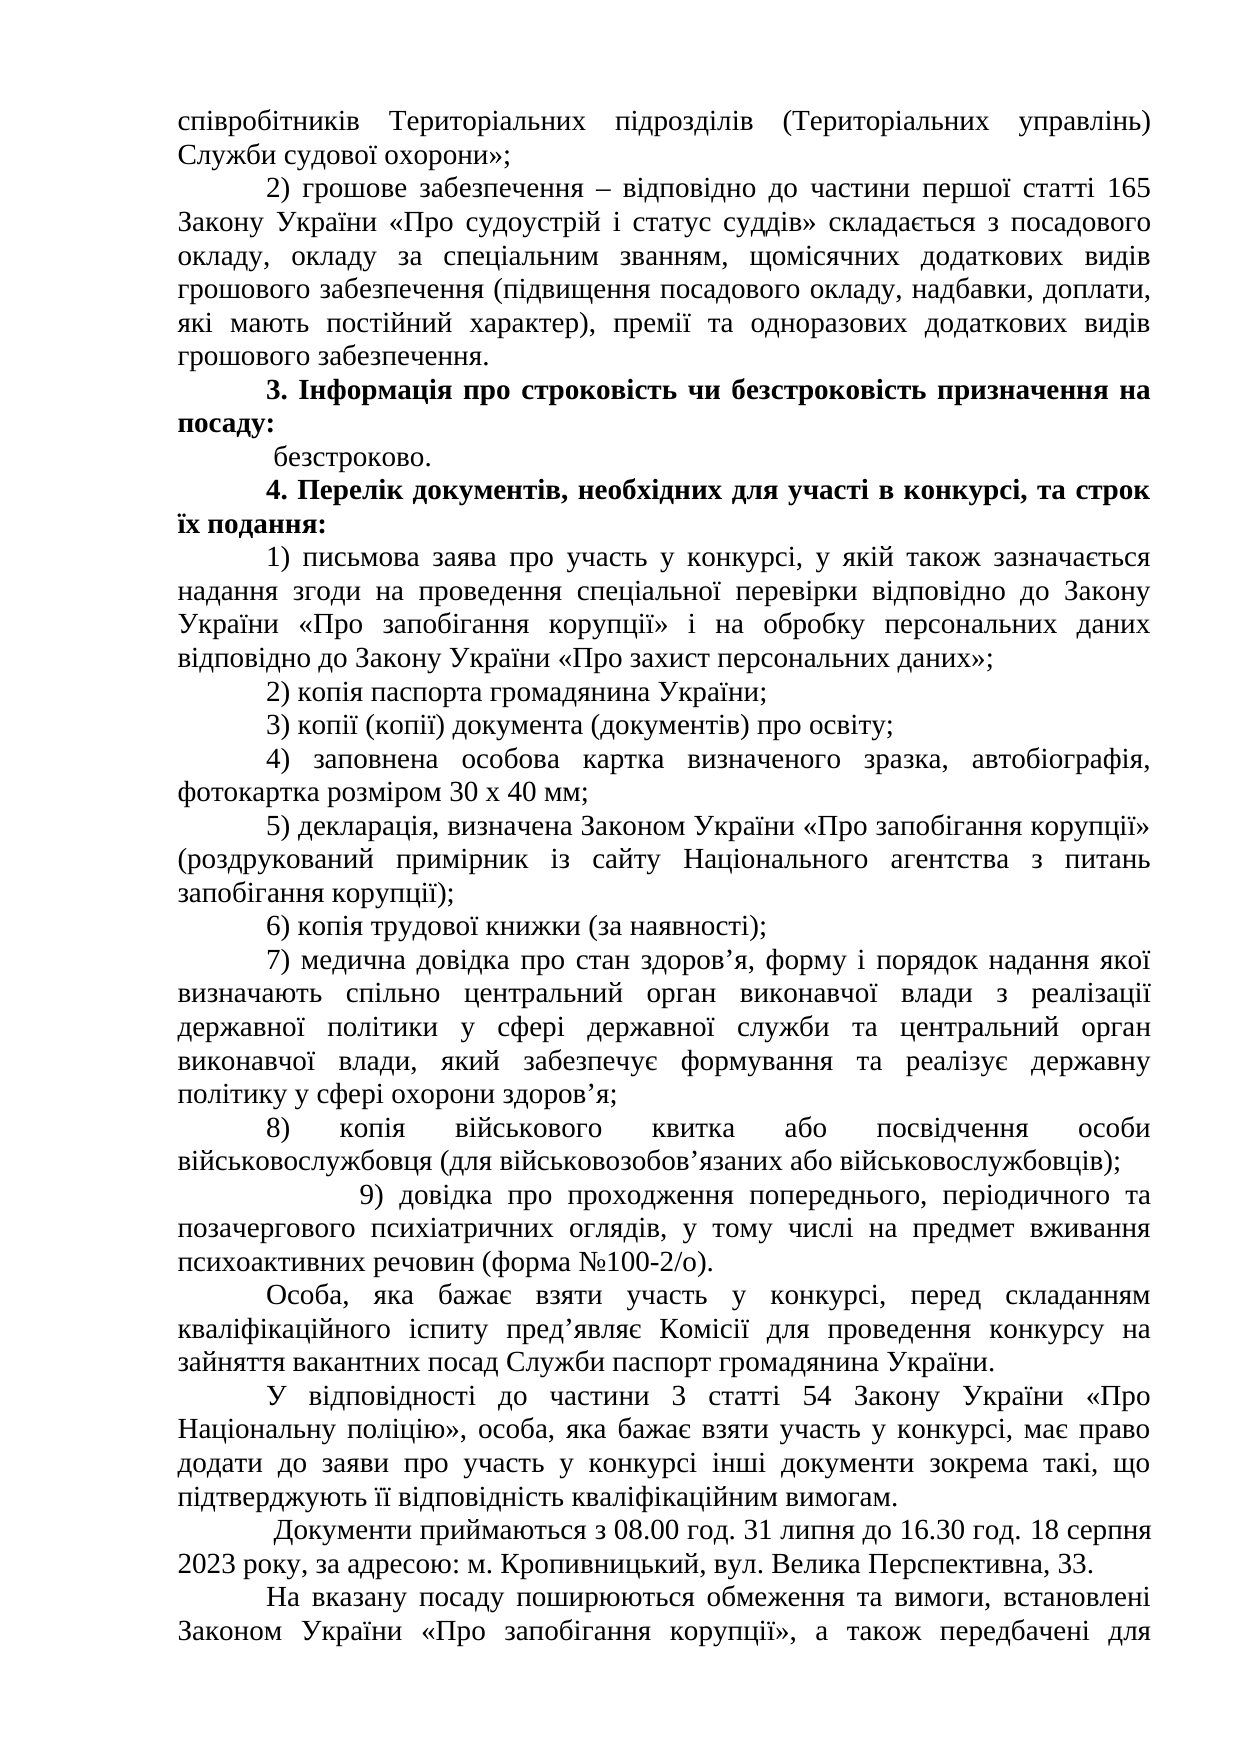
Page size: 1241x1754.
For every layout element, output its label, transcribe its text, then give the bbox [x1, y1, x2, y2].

text Документи приймаються з 08.00 год. 31 липня до 16.30 год. 18 серпня 2023 року, за адресою: м. Кропивницький, вул. Велика Перспективна, 33. [177, 1512, 1152, 1579]
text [177, 103, 1152, 171]
text безстроково. [177, 439, 1152, 472]
text 9) довідка про проходження попереднього, періодичного та позачергового психіатричних оглядів, у тому числі на предмет вживання психоактивних речовин (форма №100-2/о). [177, 1177, 1152, 1277]
text 8) копія військового квитка або посвідчення особи військовослужбовця (для військовозобов’язаних або військовослужбовців); [177, 1110, 1152, 1177]
text 4) заповнена особова картка визначеного зразка, автобіографія, фотокартка розміром 30 х 40 мм; [177, 741, 1152, 808]
text Особа, яка бажає взяти участь у конкурсі, перед складанням кваліфікаційного іспиту пред’являє Комісії для проведення конкурсу на зайняття вакантних посад Служби паспорт громадянина України. [177, 1277, 1152, 1378]
text 2) копія паспорта громадянина України; [177, 674, 1152, 707]
text 1) письмова заява про участь у конкурсі, у якій також зазначається надання згоди на проведення спеціальної перевірки відповідно до Закону України «Про запобігання корупції» і на обробку персональних даних відповідно до Закону України «Про захист персональних даних»; [177, 539, 1152, 674]
text 6) копія трудової книжки (за наявності); [177, 908, 1152, 942]
text 2) грошове забезпечення – відповідно до частини першої статті 165 Закону України «Про судоустрій і статус суддів» складається з посадового окладу, окладу за спеціальним званням, щомісячних додаткових видів грошового забезпечення (підвищення посадового окладу, надбавки, доплати, які мають постійний характер), премії та одноразових додаткових видів грошового забезпечення. [177, 171, 1152, 372]
text 5) декларація, визначена Законом України «Про запобігання корупції» (роздрукований примірник із сайту Національного агентства з питань запобігання корупції); [177, 808, 1152, 908]
text 7) медична довідка про стан здоров’я, форму і порядок надання якої визначають спільно центральний орган виконавчої влади з реалізації державної політики у сфері державної служби та центральний орган виконавчої влади, який забезпечує формування та реалізує державну політику у сфері охорони здоров’я; [177, 942, 1152, 1110]
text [177, 1579, 1152, 1646]
text 4. Перелік документів, необхідних для участі в конкурсі, та строк їх подання: [177, 472, 1152, 539]
text 3. Інформація про строковість чи безстроковість призначення на посаду: [177, 372, 1152, 439]
text У відповідності до частини 3 статті 54 Закону України «Про Національну поліцію», особа, яка бажає взяти участь у конкурсі, має право додати до заяви про участь у конкурсі інші документи зокрема такі, що підтверджують її відповідність кваліфікаційним вимогам. [177, 1378, 1152, 1512]
text 3) копії (копії) документа (документів) про освіту; [177, 707, 1152, 741]
